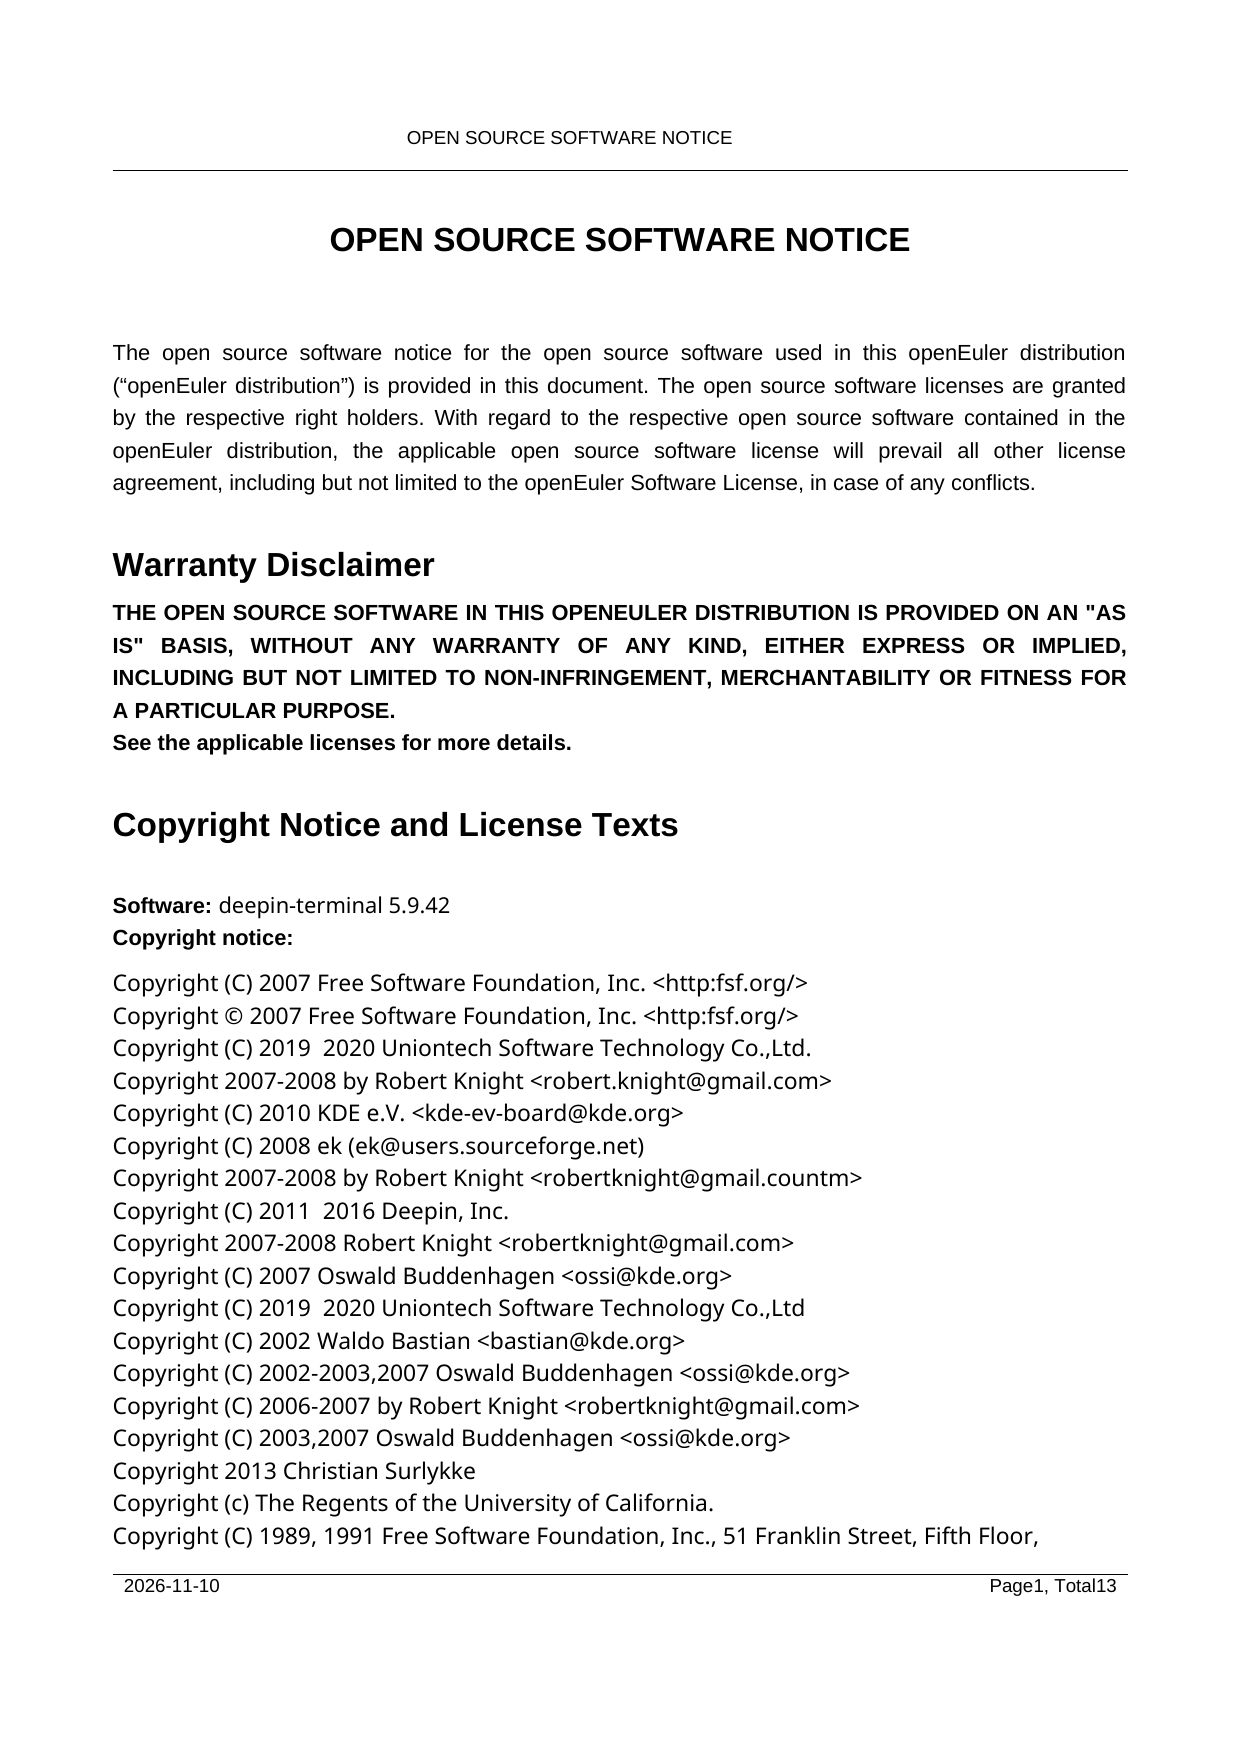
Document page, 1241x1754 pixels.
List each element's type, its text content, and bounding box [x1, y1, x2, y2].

text Copyright notice: [112, 921, 1128, 954]
text Copyright Notice and License Texts [112, 791, 1128, 856]
text Warranty Disclaimer [112, 531, 1128, 596]
text The open source software notice for the open source software used in this openEuler distribution (“openEuler distribution”) is provided in this document. The open source software licenses are granted by the respective right holders. With regard to the respective open source software contained in the openEuler distribution, the applicable open source software license will prevail all other license agreement, including but not limited to the openEuler Software License, in case of any conflicts. [112, 336, 1128, 499]
text THE OPEN SOURCE SOFTWARE IN THIS OPENEULER DISTRIBUTION IS PROVIDED ON AN "AS IS" BASIS, WITHOUT ANY WARRANTY OF ANY KIND, EITHER EXPRESS OR IMPLIED, INCLUDING BUT NOT LIMITED TO NON-INFRINGEMENT, MERCHANTABILITY OR FITNESS FOR A PARTICULAR PURPOSE. See the applicable licenses for more details. [112, 596, 1128, 759]
title Software: deepin-terminal 5.9.42 [112, 889, 1128, 921]
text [112, 966, 1128, 1551]
text OPEN SOURCE SOFTWARE NOTICE [112, 206, 1128, 271]
